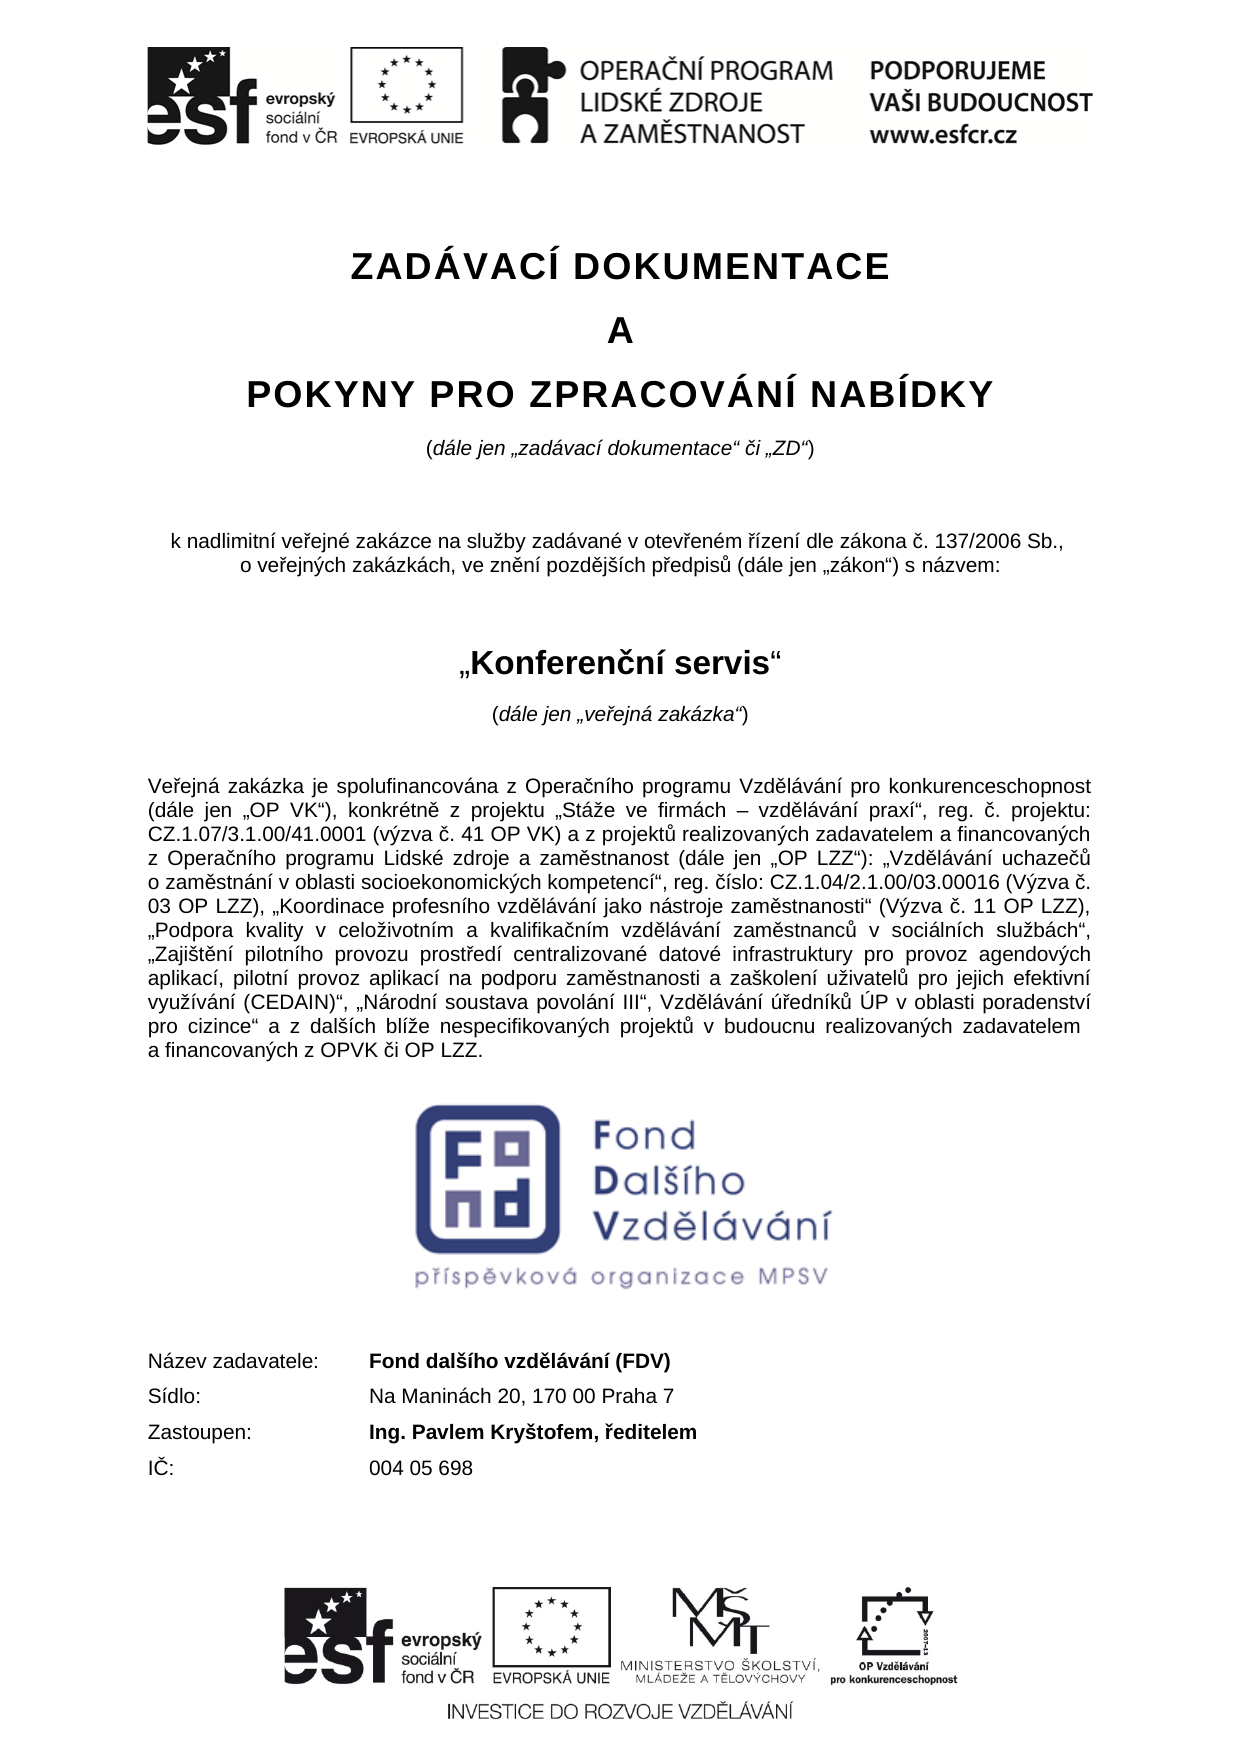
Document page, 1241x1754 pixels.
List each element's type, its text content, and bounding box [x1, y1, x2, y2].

text pokyny pro zpracování nabídky [148, 372, 1092, 415]
text (dále jen „veřejná zakázka“) [148, 702, 1092, 726]
text „Konferenční servis“ [148, 643, 1092, 681]
text Název zadavatele: Fond dalšího vzdělávání (FDV) [148, 1348, 1092, 1372]
text Veřejná zakázka je spolufinancována z Operačního programu Vzdělávání pro konkurenceschopnost (dále jen „OP VK“), konkrétně z projektu „Stáže ve firmách – vzdělávání praxí“, reg. č. projektu: CZ.1.07/3.1.00/41.0001 (výzva č. 41 OP VK) a z projektů realizovaných zadavatelem a financovaných z Operačního programu Lidské zdroje a zaměstnanost (dále jen „OP LZZ“): „Vzdělávání uchazečů o zaměstnání v oblasti socioekonomických kompetencí“, reg. číslo: CZ.1.04/2.1.00/03.00016 (Výzva č. 03 OP LZZ), „Koordinace profesního vzdělávání jako nástroje zaměstnanosti“ (Výzva č. 11 OP LZZ), „Podpora kvality v celoživotním a kvalifikačním vzdělávání zaměstnanců v sociálních službách“, „Zajištění pilotního provozu prostředí centralizované datové infrastruktury pro provoz agendových aplikací, pilotní provoz aplikací na podporu zaměstnanosti a zaškolení uživatelů pro jejich efektivní využívání (CEDAIN)“, „Národní soustava povolání III“, Vzdělávání úředníků ÚP v oblasti poradenství pro cizince“ a z dalších blíže nespecifikovaných projektů v budoucnu realizovaných zadavatelem a financovaných z OPVK či OP LZZ. [148, 774, 1092, 1061]
picture [397, 1087, 851, 1308]
text a [148, 308, 1092, 351]
text k nadlimitní veřejné zakázce na služby zadávané v otevřeném řízení dle zákona č. 137/2006 Sb., o veřejných zakázkách, ve znění pozdějších předpisů (dále jen „zákon“) s názvem: [148, 529, 1092, 577]
text IČ: 004 05 698 [148, 1456, 1092, 1480]
picture [147, 47, 1093, 150]
text Zastoupen: Ing. Pavlem Kryštofem, ředitelem [148, 1420, 1092, 1444]
text zadávací dokumentace [148, 244, 1092, 287]
text (dále jen „zadávací dokumentace“ či „ZD“) [148, 436, 1092, 460]
picture [281, 1583, 958, 1721]
text Sídlo: Na Maninách 20, 170 00 Praha 7 [148, 1384, 1092, 1408]
